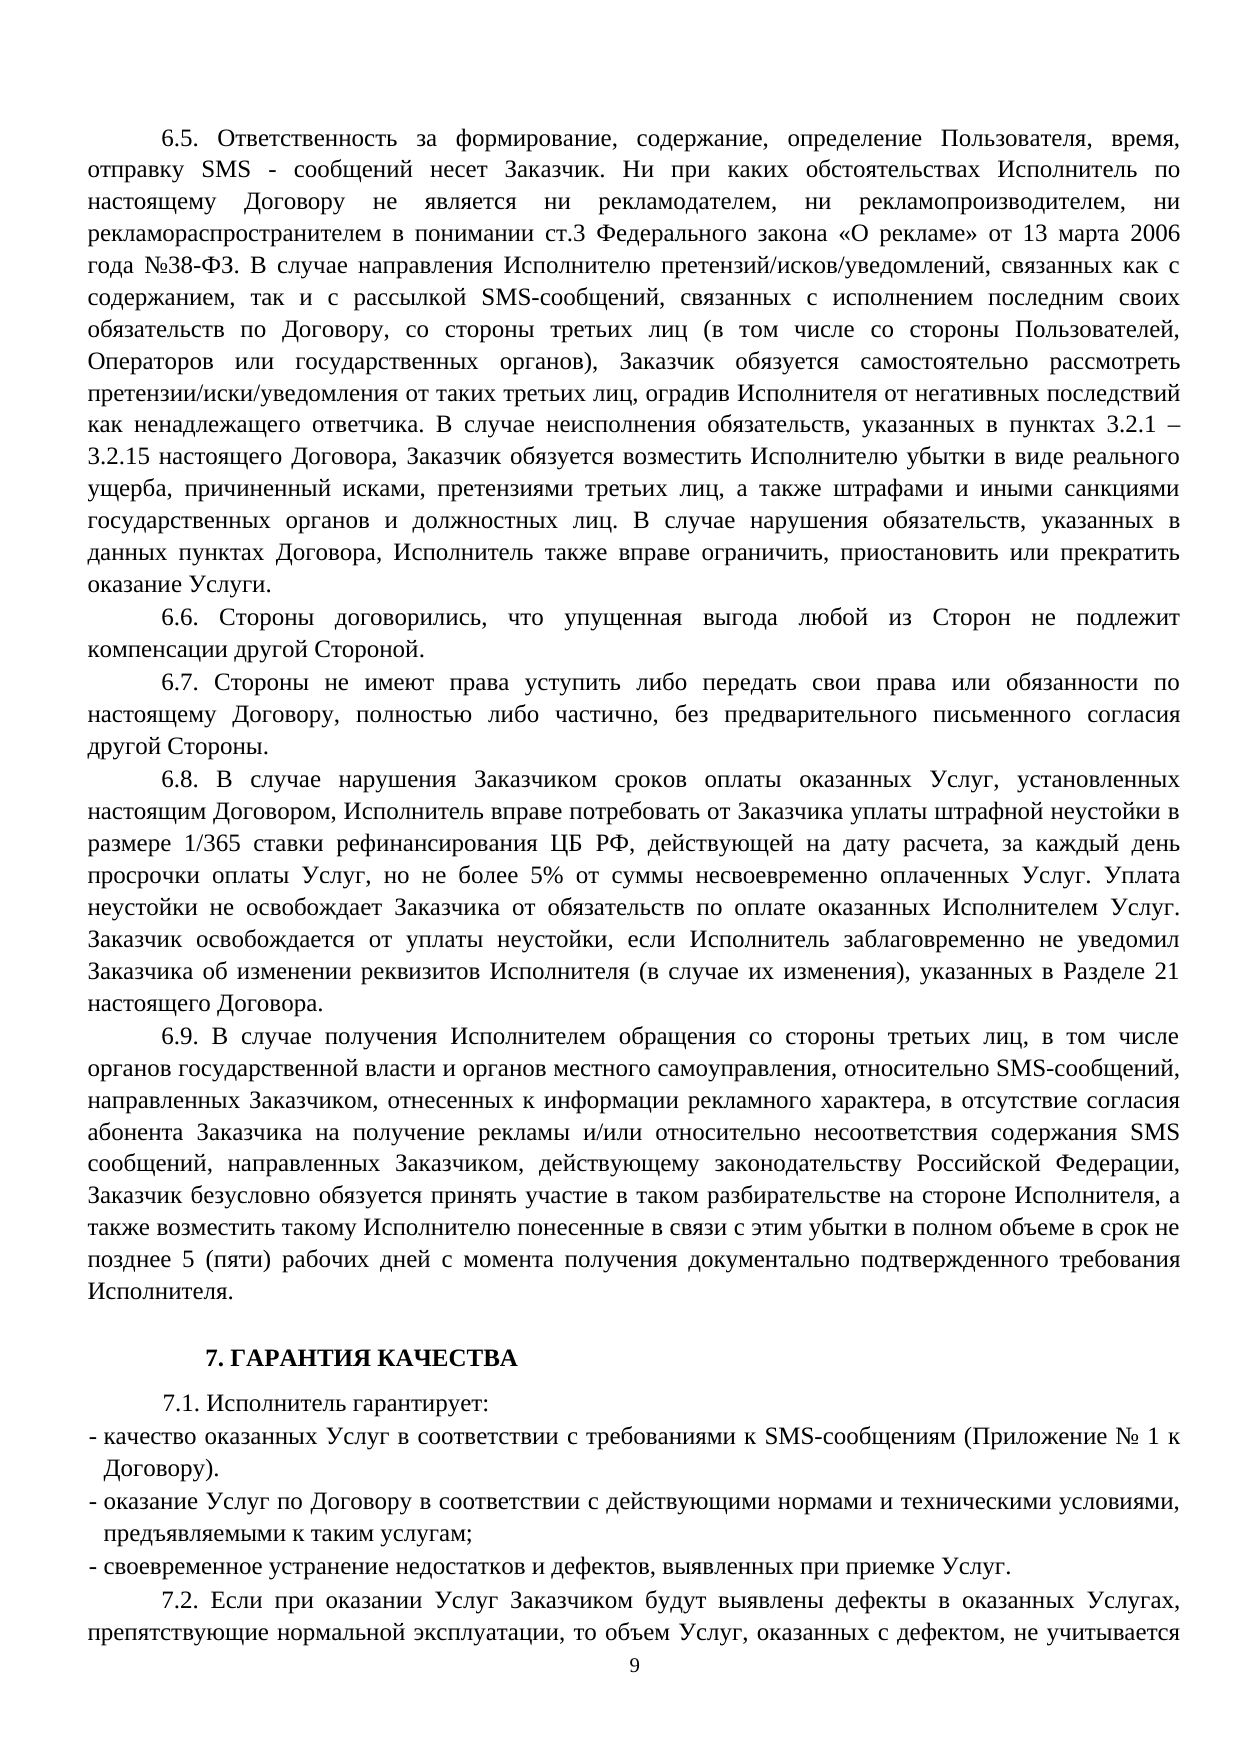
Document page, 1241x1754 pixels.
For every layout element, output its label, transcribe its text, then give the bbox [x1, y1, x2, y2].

list оказание Услуг по Договору в соответствии с действующими нормами и техническими условиями, предъявляемыми к таким услугам; [89, 1486, 1181, 1547]
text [87, 1585, 1181, 1645]
text 7.1. Исполнитель гарантирует: [162, 1388, 1181, 1416]
text 6.9. В случае получения Исполнителем обращения со стороны третьих лиц, в том числе органов государственной власти и органов местного самоуправления, относительно SMS-сообщений, направленных Заказчиком, отнесенных к информации рекламного характера, в отсутствие согласия абонента Заказчика на получение рекламы и/или относительно несоответствия содержания SMS сообщений, направленных Заказчиком, действующему законодательству Российской Федерации, Заказчик безусловно обязуется принять участие в таком разбирательстве на стороне Исполнителя, а также возместить такому Исполнителю понесенные в связи с этим убытки в полном объеме в срок не позднее 5 (пяти) рабочих дней с момента получения документально подтвержденного требования Исполнителя. [87, 1021, 1181, 1305]
text 6.8. В случае нарушения Заказчиком сроков оплаты оказанных Услуг, установленных настоящим Договором, Исполнитель вправе потребовать от Заказчика уплаты штрафной неустойки в размере 1/365 ставки рефинансирования ЦБ РФ, действующей на дату расчета, за каждый день просрочки оплаты Услуг, но не более 5% от суммы несвоевременно оплаченных Услуг. Уплата неустойки не освобождает Заказчика от обязательств по оплате оказанных Исполнителем Услуг. Заказчик освобождается от уплаты неустойки, если Исполнитель заблаговременно не уведомил Заказчика об изменении реквизитов Исполнителя (в случае их изменения), указанных в Разделе 21 настоящего Договора. [87, 764, 1181, 1016]
list качество оказанных Услуг в соответствии с требованиями к SMS-сообщениям (Приложение № 1 к Договору). [89, 1421, 1181, 1482]
text 6.5. Ответственность за формирование, содержание, определение Пользователя, время, отправку SMS - сообщений несет Заказчик. Ни при каких обстоятельствах Исполнитель по настоящему Договору не является ни рекламодателем, ни рекламопроизводителем, ни рекламораспространителем в понимании ст.3 Федерального закона «О рекламе» от 13 марта 2006 года №38-ФЗ. В случае направления Исполнителю претензий/исков/уведомлений, связанных как с содержанием, так и с рассылкой SMS-сообщений, связанных с исполнением последним своих обязательств по Договору, со стороны третьих лиц (в том числе со стороны Пользователей, Операторов или государственных органов), Заказчик обязуется самостоятельно рассмотреть претензии/иски/уведомления от таких третьих лиц, оградив Исполнителя от негативных последствий как ненадлежащего ответчика. В случае неисполнения обязательств, указанных в пунктах 3.2.1 – 3.2.15 настоящего Договора, Заказчик обязуется возместить Исполнителю убытки в виде реального ущерба, причиненный исками, претензиями третьих лиц, а также штрафами и иными санкциями государственных органов и должностных лиц. В случае нарушения обязательств, указанных в данных пунктах Договора, Исполнитель также вправе ограничить, приостановить или прекратить оказание Услуги. [87, 123, 1181, 598]
text 6.6. Стороны договорились, что упущенная выгода любой из Сторон не подлежит компенсации другой Стороной. [87, 602, 1181, 663]
subtitle ГАРАНТИЯ КАЧЕСТВА [205, 1343, 1169, 1371]
text 6.7. Стороны не имеют права уступить либо передать свои права или обязанности по настоящему Договору, полностью либо частично, без предварительного письменного согласия другой Стороны. [87, 667, 1181, 760]
list своевременное устранение недостатков и дефектов, выявленных при приемке Услуг. [89, 1551, 1181, 1580]
